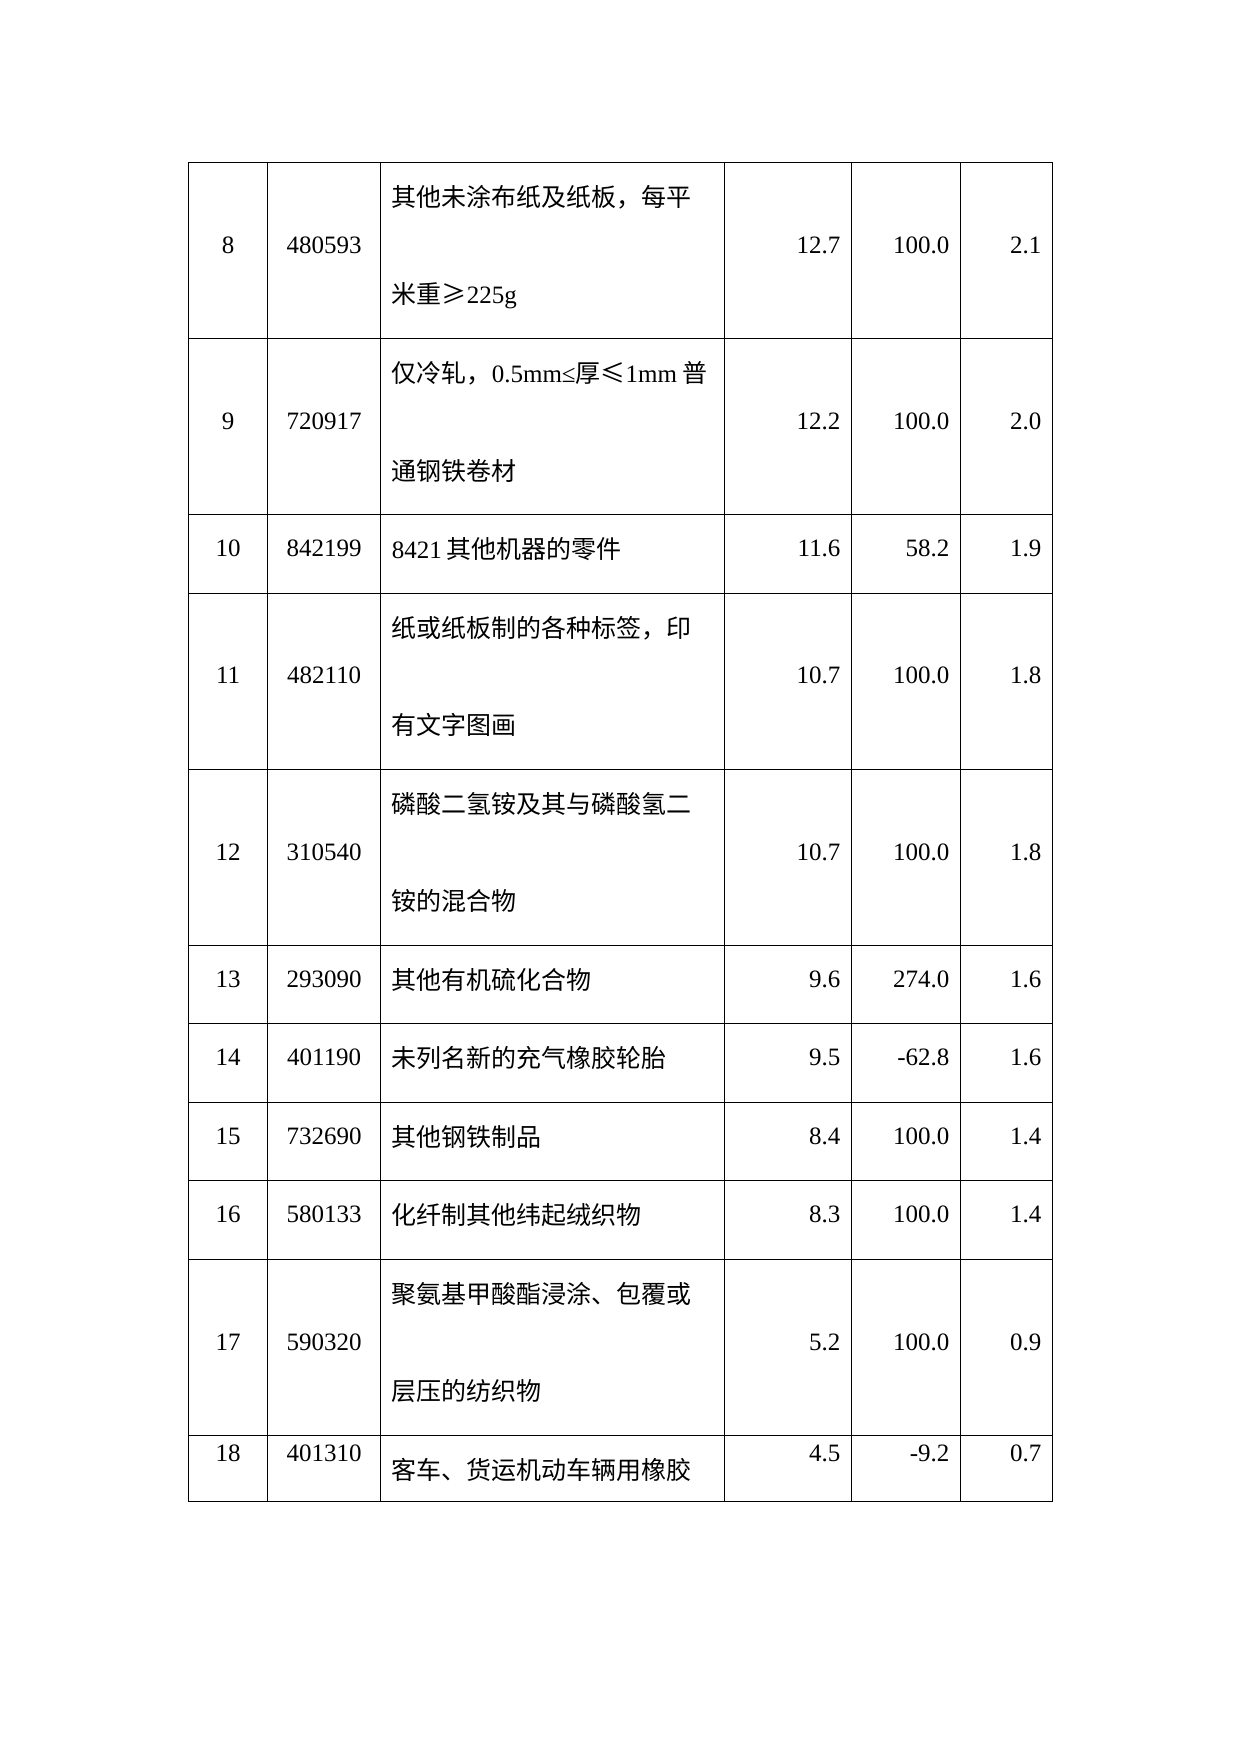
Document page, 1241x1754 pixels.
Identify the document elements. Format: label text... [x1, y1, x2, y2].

table_cell 其他钢铁制品 [381, 1103, 724, 1180]
table_cell 11 [189, 594, 267, 769]
table_cell 1.6 [961, 946, 1052, 1023]
table_cell 274.0 [852, 946, 960, 1023]
table_cell 14 [189, 1024, 267, 1102]
table_cell 5.2 [725, 1260, 851, 1435]
table_cell 9.6 [725, 946, 851, 1023]
table_cell 10.7 [725, 770, 851, 945]
table_cell 8421其他机器的零件 [381, 515, 724, 593]
table_cell 纸或纸板制的各种标签，印有文字图画 [381, 594, 724, 769]
table_cell 310540 [268, 770, 380, 945]
table_cell 其他未涂布纸及纸板，每平米重≥225g [381, 163, 724, 338]
table_cell 732690 [268, 1103, 380, 1180]
table_cell 100.0 [852, 594, 960, 769]
table_cell 1.4 [961, 1103, 1052, 1180]
table_cell 17 [189, 1260, 267, 1435]
table_cell 4.5 [725, 1436, 851, 1501]
table_cell 聚氨基甲酸酯浸涂、包覆或层压的纺织物 [381, 1260, 724, 1435]
table_cell 1.9 [961, 515, 1052, 593]
table_cell 8.3 [725, 1181, 851, 1259]
table_cell 720917 [268, 339, 380, 514]
table_cell 12 [189, 770, 267, 945]
table_cell 293090 [268, 946, 380, 1023]
table_cell 仅冷轧，0.5mm≤厚≤1mm普通钢铁卷材 [381, 339, 724, 514]
table_cell 100.0 [852, 339, 960, 514]
table_cell 12.7 [725, 163, 851, 338]
table_cell 15 [189, 1103, 267, 1180]
table_cell 11.6 [725, 515, 851, 593]
table_cell 1.4 [961, 1181, 1052, 1259]
table_cell 10 [189, 515, 267, 593]
table_cell 未列名新的充气橡胶轮胎 [381, 1024, 724, 1102]
table_cell 842199 [268, 515, 380, 593]
table_cell 2.0 [961, 339, 1052, 514]
table_cell 客车、货运机动车辆用橡胶内胎 [381, 1436, 724, 1501]
table_cell 10.7 [725, 594, 851, 769]
table_cell 100.0 [852, 1103, 960, 1180]
table_cell 1.8 [961, 594, 1052, 769]
table_cell 580133 [268, 1181, 380, 1259]
table_cell 1.6 [961, 1024, 1052, 1102]
table_cell -9.2 [852, 1436, 960, 1501]
table_cell 58.2 [852, 515, 960, 593]
table_cell 401310 [268, 1436, 380, 1501]
table_cell -62.8 [852, 1024, 960, 1102]
table_cell 16 [189, 1181, 267, 1259]
table_cell 9.5 [725, 1024, 851, 1102]
table_cell 8 [189, 163, 267, 338]
table_cell 9 [189, 339, 267, 514]
table_cell 401190 [268, 1024, 380, 1102]
table_cell 100.0 [852, 770, 960, 945]
table_cell 100.0 [852, 163, 960, 338]
table_cell 480593 [268, 163, 380, 338]
table_cell 0.7 [961, 1436, 1052, 1501]
table_cell 1.8 [961, 770, 1052, 945]
table_cell 0.9 [961, 1260, 1052, 1435]
table_cell 18 [189, 1436, 267, 1501]
table_cell 磷酸二氢铵及其与磷酸氢二铵的混合物 [381, 770, 724, 945]
table_cell 2.1 [961, 163, 1052, 338]
table_cell 482110 [268, 594, 380, 769]
table_cell 100.0 [852, 1181, 960, 1259]
table_cell 化纤制其他纬起绒织物 [381, 1181, 724, 1259]
table_cell 100.0 [852, 1260, 960, 1435]
table_cell 其他有机硫化合物 [381, 946, 724, 1023]
table_cell 13 [189, 946, 267, 1023]
table_cell 12.2 [725, 339, 851, 514]
table_cell 590320 [268, 1260, 380, 1435]
table_cell 8.4 [725, 1103, 851, 1180]
